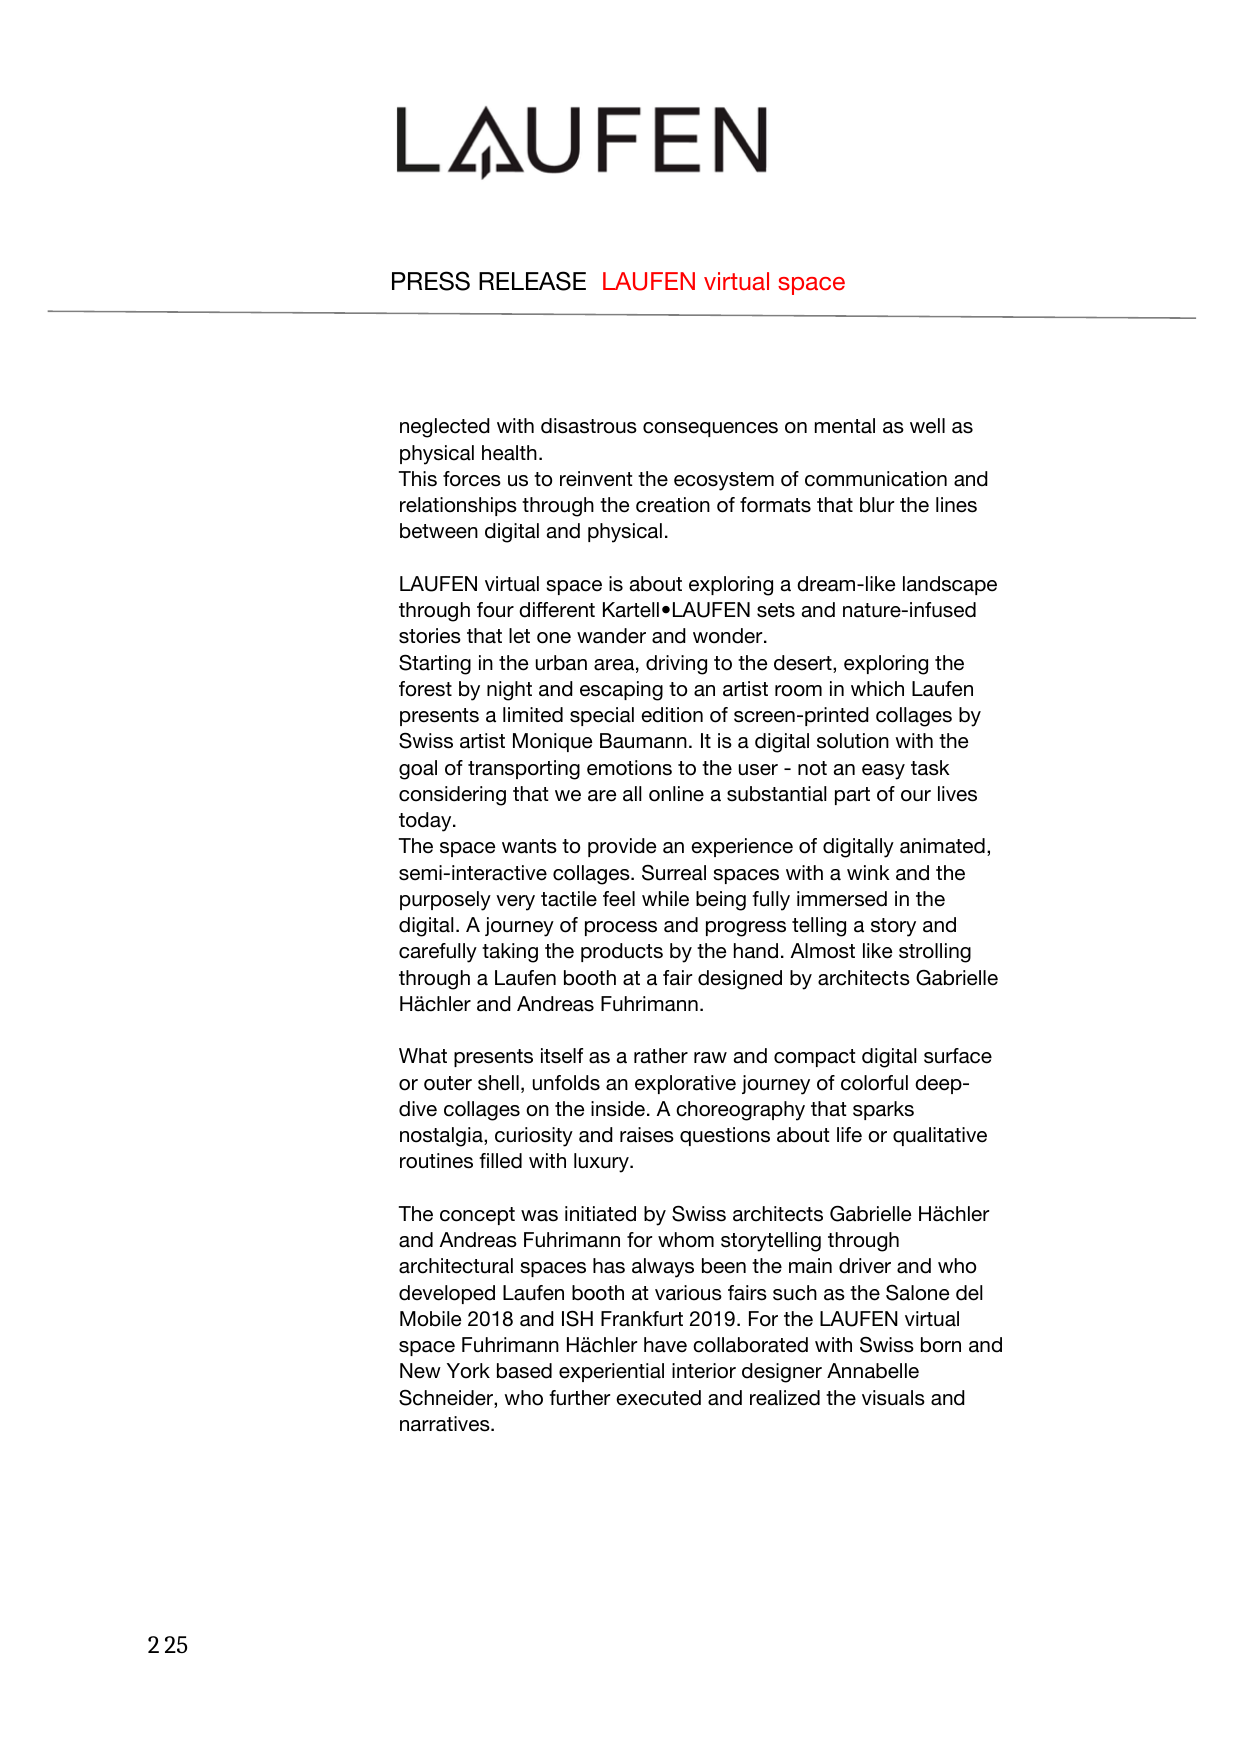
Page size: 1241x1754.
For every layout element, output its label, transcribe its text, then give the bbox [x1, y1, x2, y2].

text This forces us to reinvent the ecosystem of communication and relationships through the creation of formats that blur the lines between digital and physical. [399, 466, 1004, 545]
text The concept was initiated by Swiss architects Gabrielle Hächler and Andreas Fuhrimann for whom storytelling through architectural spaces has always been the main driver and who developed Laufen booth at various fairs such as the Salone del Mobile 2018 and ISH Frankfurt 2019. For the LAUFEN virtual space Fuhrimann Hächler have collaborated with Swiss born and New York based experiential interior designer Annabelle Schneider, who further executed and realized the visuals and narratives. [399, 1201, 1004, 1437]
text LAUFEN virtual space is about exploring a dream-like landscape through four different Kartell•LAUFEN sets and nature-infused stories that let one wander and wonder. [399, 571, 1004, 650]
picture [383, 73, 781, 206]
text The space wants to provide an experience of digitally animated, semi-interactive collages. Surreal spaces with a wink and the purposely very tactile feel while being fully immersed in the digital. A journey of process and progress telling a story and carefully taking the products by the hand. Almost like strolling through a Laufen booth at a fair designed by architects Gabrielle Hächler and Andreas Fuhrimann. [399, 833, 1004, 1017]
text What presents itself as a rather raw and compact digital surface or outer shell, unfolds an explorative journey of colorful deep-dive collages on the inside. A choreography that sparks nostalgia, curiosity and raises questions about life or qualitative routines filled with luxury. [399, 1043, 1004, 1175]
text Starting in the urban area, driving to the desert, exploring the forest by night and escaping to an artist room in which Laufen presents a limited special edition of screen-printed collages by Swiss artist Monique Baumann. It is a digital solution with the goal of transporting emotions to the user - not an easy task considering that we are all online a substantial part of our lives today. [399, 650, 1004, 833]
